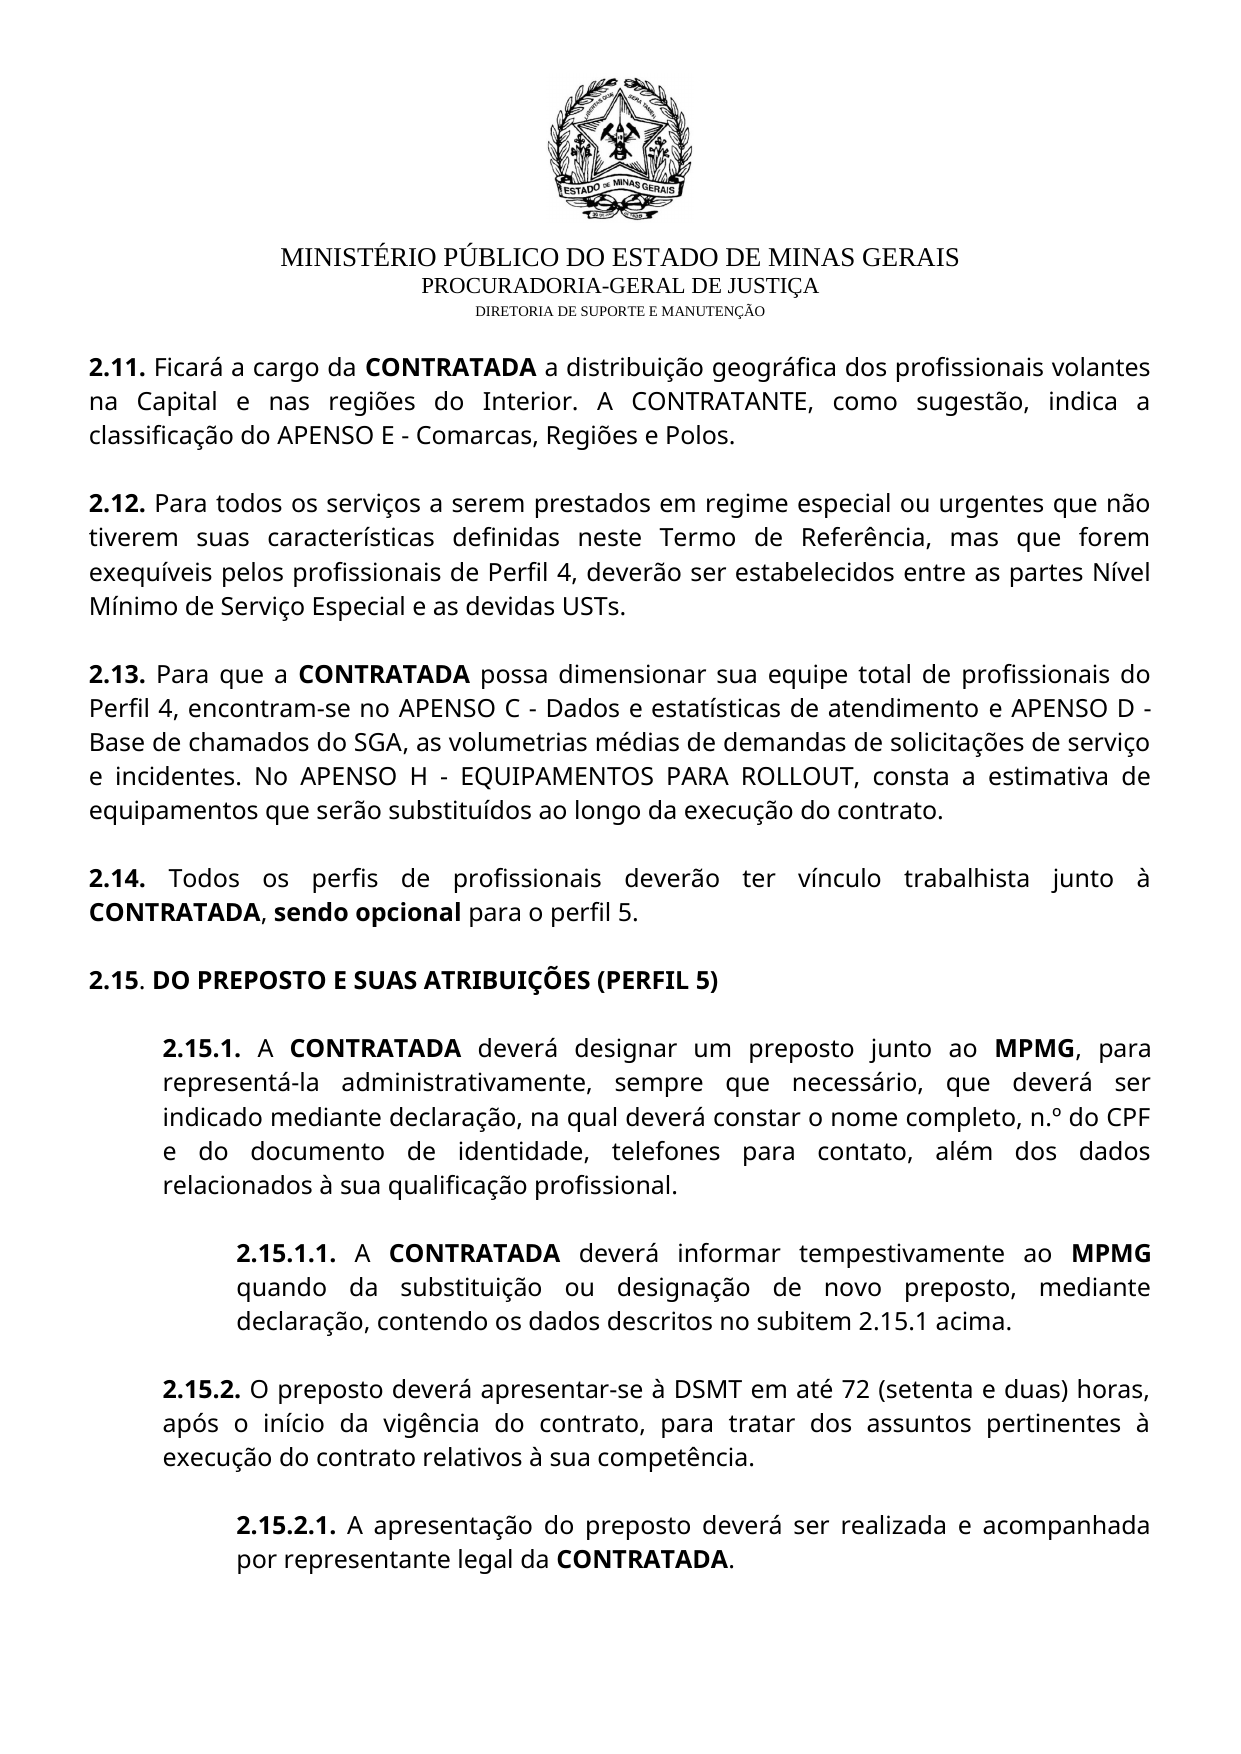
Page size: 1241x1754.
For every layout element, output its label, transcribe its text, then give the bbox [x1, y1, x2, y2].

text 2.15. DO PREPOSTO E SUAS ATRIBUIÇÕES (PERFIL 5) [89, 963, 1152, 997]
text 2.15.2.1. A apresentação do preposto deverá ser realizada e acompanhada por representante legal da CONTRATADA. [236, 1508, 1152, 1576]
text 2.15.2. O preposto deverá apresentar-se à DSMT em até 72 (setenta e duas) horas, após o início da vigência do contrato, para tratar dos assuntos pertinentes à execução do contrato relativos à sua competência. [162, 1372, 1152, 1474]
text 2.14. Todos os perfis de profissionais deverão ter vínculo trabalhista junto à CONTRATADA, sendo opcional para o perfil 5. [89, 861, 1152, 929]
picture [546, 73, 695, 223]
text 2.15.1. A CONTRATADA deverá designar um preposto junto ao MPMG, para representá-la administrativamente, sempre que necessário, que deverá ser indicado mediante declaração, na qual deverá constar o nome completo, n.º do CPF e do documento de identidade, telefones para contato, além dos dados relacionados à sua qualificação profissional. [162, 1031, 1152, 1201]
text 2.13. Para que a CONTRATADA possa dimensionar sua equipe total de profissionais do Perfil 4, encontram-se no APENSO C - Dados e estatísticas de atendimento e APENSO D - Base de chamados do SGA, as volumetrias médias de demandas de solicitações de serviço e incidentes. No APENSO H - EQUIPAMENTOS PARA ROLLOUT, consta a estimativa de equipamentos que serão substituídos ao longo da execução do contrato. [89, 656, 1152, 827]
text 2.12. Para todos os serviços a serem prestados em regime especial ou urgentes que não tiverem suas características definidas neste Termo de Referência, mas que forem exequíveis pelos profissionais de Perfil 4, deverão ser estabelecidos entre as partes Nível Mínimo de Serviço Especial e as devidas USTs. [89, 486, 1152, 622]
text 2.11. Ficará a cargo da CONTRATADA a distribuição geográfica dos profissionais volantes na Capital e nas regiões do Interior. A CONTRATANTE, como sugestão, indica a classificação do APENSO E - Comarcas, Regiões e Polos. [89, 350, 1152, 452]
text 2.15.1.1. A CONTRATADA deverá informar tempestivamente ao MPMG quando da substituição ou designação de novo preposto, mediante declaração, contendo os dados descritos no subitem 2.15.1 acima. [236, 1235, 1152, 1338]
